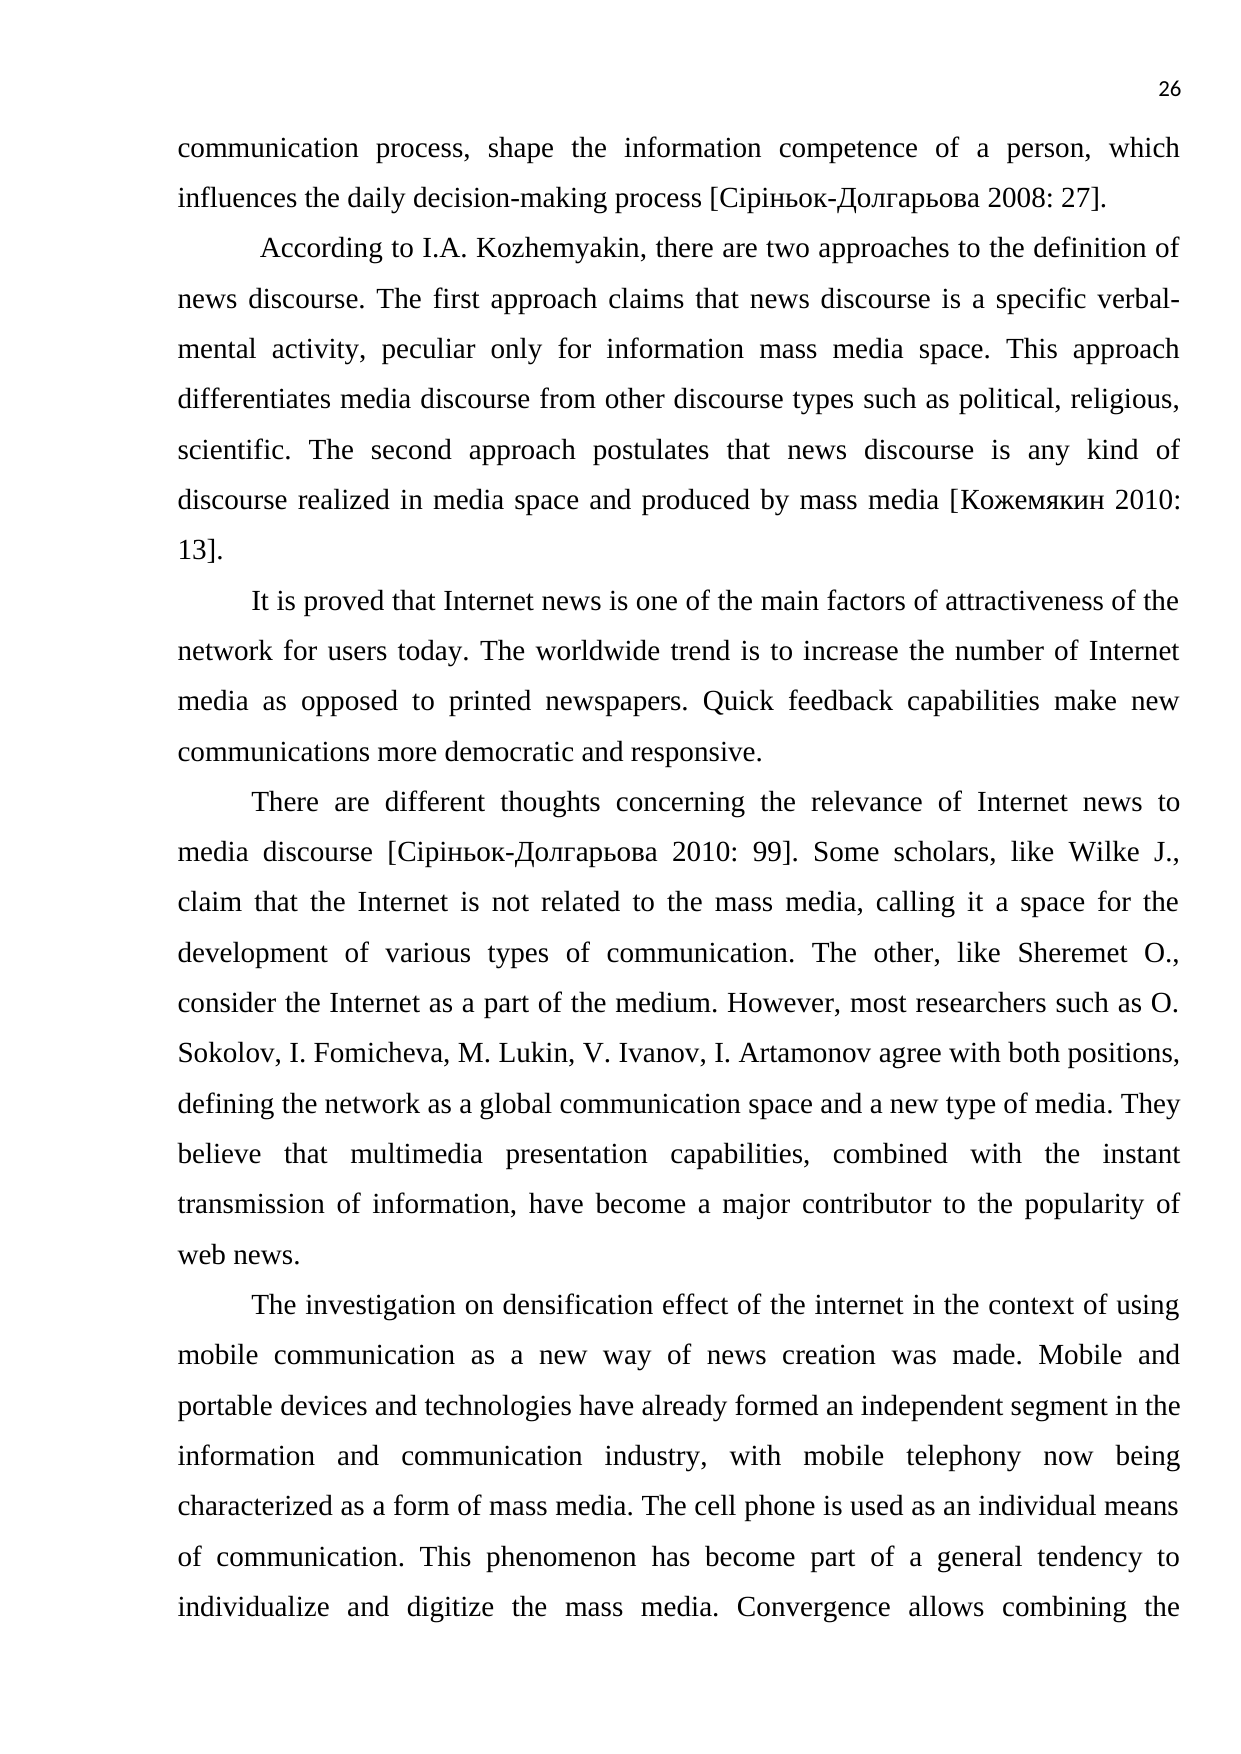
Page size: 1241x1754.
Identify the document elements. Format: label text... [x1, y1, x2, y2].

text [177, 1287, 1181, 1622]
text There are different thoughts concerning the relevance of Internet news to media discourse [Сіріньок-Долгарьова 2010: 99]. Some scholars, like Wilke J., claim that the Internet is not related to the mass media, calling it a space for the development of various types of communication. The other, like Sheremet O., consider the Internet as a part of the medium. However, most researchers such as O. Sokolov, I. Fomicheva, M. Lukin, V. Ivanov, I. Artamonov agree with both positions, defining the network as a global communication space and a new type of media. They believe that multimedia presentation capabilities, combined with the instant transmission of information, have become a major contributor to the popularity of web news. [177, 784, 1181, 1270]
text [177, 130, 1181, 214]
text It is proved that Internet news is one of the main factors of attractiveness of the network for users today. The worldwide trend is to increase the number of Internet media as opposed to printed newspapers. Quick feedback capabilities make new communications more democratic and responsive. [177, 583, 1181, 767]
text According to I.A. Kozhemyakin, there are two approaches to the definition of news discourse. The first approach claims that news discourse is a specific verbal-mental activity, peculiar only for information mass media space. This approach differentiates media discourse from other discourse types such as political, religious, scientific. The second approach postulates that news discourse is any kind of discourse realized in media space and produced by mass media [Кожемякин 2010: 13]. [177, 231, 1181, 566]
